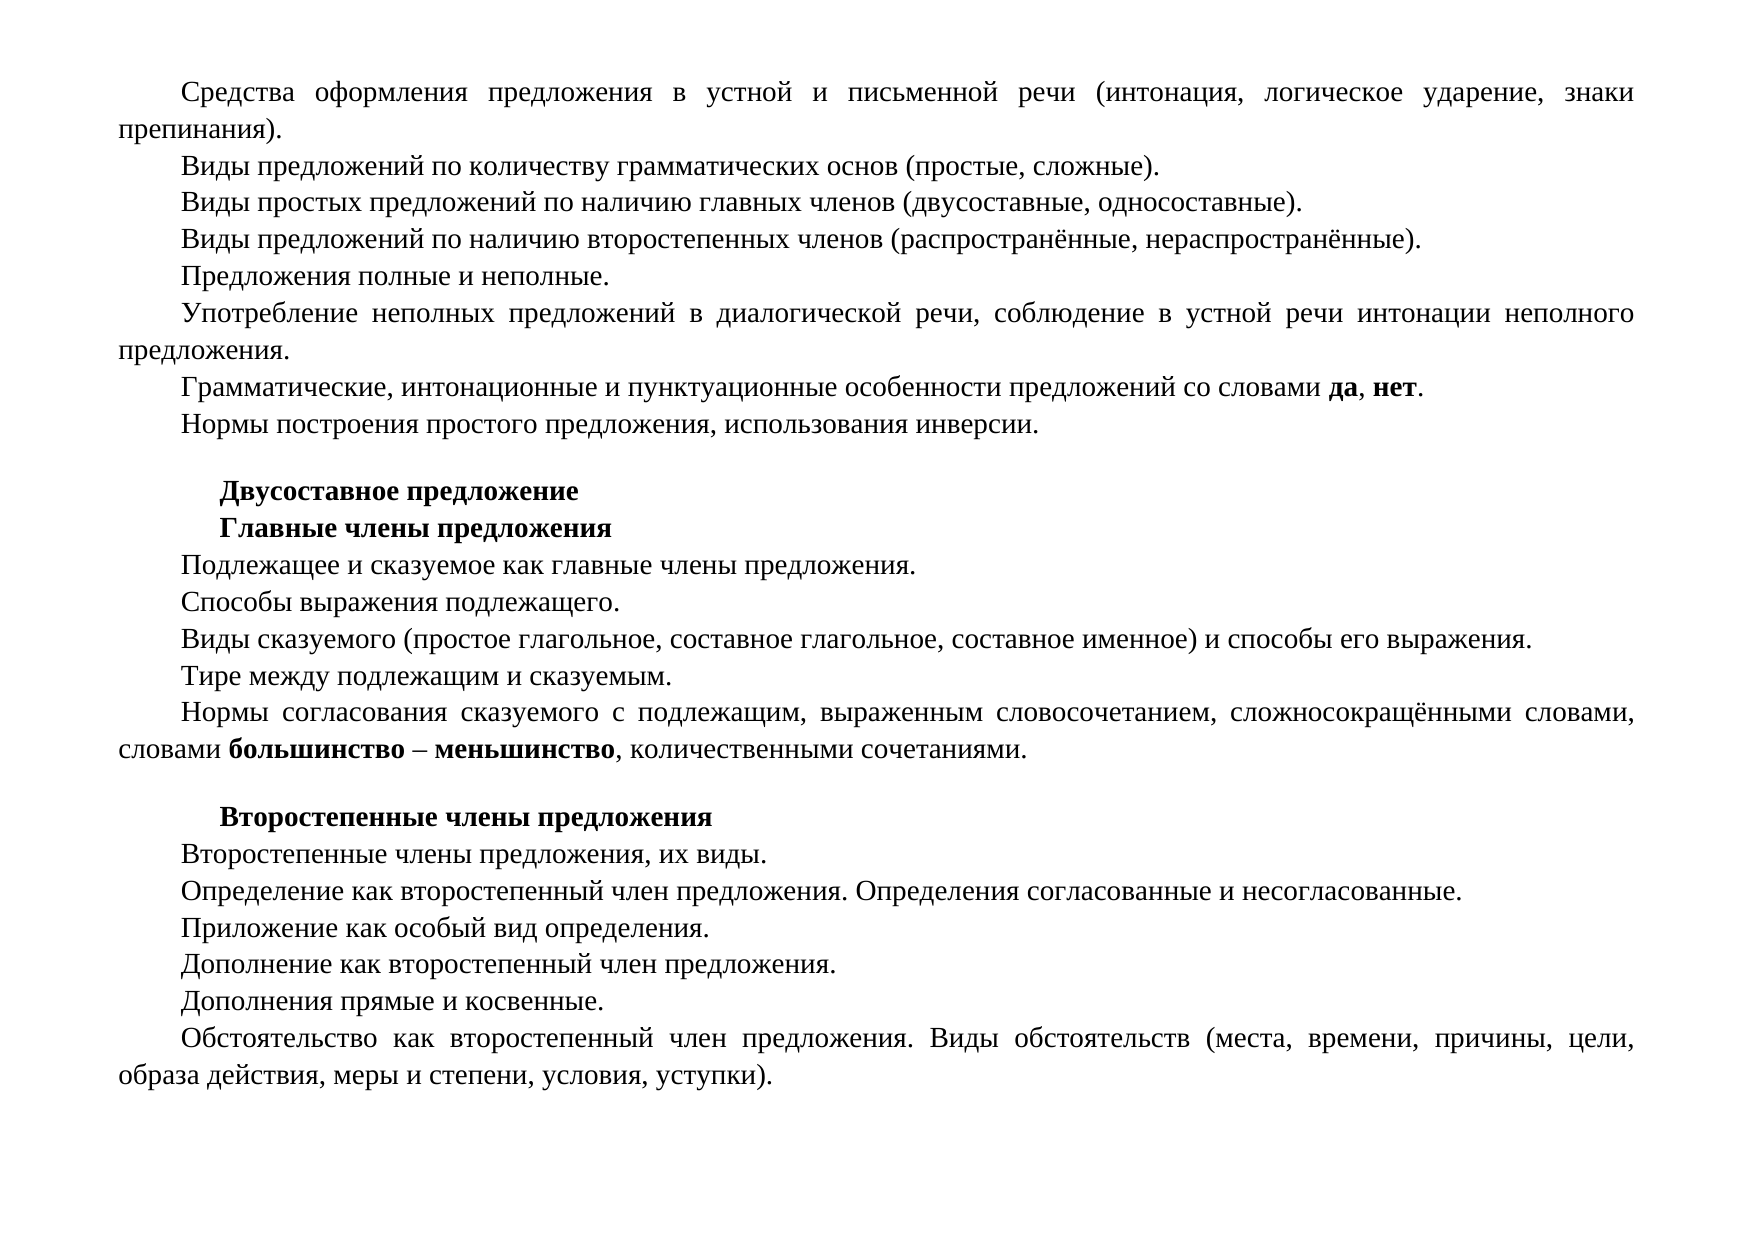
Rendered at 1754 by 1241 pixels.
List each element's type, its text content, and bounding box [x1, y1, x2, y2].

text Дополнения прямые и косвенные. [118, 983, 1636, 1017]
text Тире между подлежащим и сказуемым. [118, 658, 1636, 691]
text Нормы согласования сказуемого с подлежащим, выраженным словосочетанием, сложносокращёнными словами, словами большинство – меньшинство, количественными сочетаниями. [118, 694, 1636, 765]
text Определение как второстепенный член предложения. Определения согласованные и несогласованные. [118, 873, 1636, 906]
text Способы выражения подлежащего. [118, 584, 1636, 617]
text Главные члены предложения [131, 510, 1636, 544]
text Нормы построения простого предложения, использования инверсии. [118, 406, 1636, 439]
text Средства оформления предложения в устной и письменной речи (интонация, логическое ударение, знаки препинания). [118, 74, 1636, 144]
text Предложения полные и неполные. [118, 258, 1636, 292]
text Двусоставное предложение [131, 473, 1636, 507]
text Подлежащее и сказуемое как главные члены предложения. [118, 547, 1636, 581]
text Употребление неполных предложений в диалогической речи, соблюдение в устной речи интонации неполного предложения. [118, 295, 1636, 366]
text Приложение как особый вид определения. [118, 910, 1636, 943]
text Виды предложений по наличию второстепенных членов (распространённые, нераспространённые). [118, 221, 1636, 255]
text Виды предложений по количеству грамматических основ (простые, сложные). [118, 148, 1636, 181]
text Виды простых предложений по наличию главных членов (двусоставные, односоставные). [118, 184, 1636, 218]
text Дополнение как второстепенный член предложения. [118, 947, 1636, 980]
text Второстепенные члены предложения [131, 799, 1636, 833]
text Виды сказуемого (простое глагольное, составное глагольное, составное именное) и способы его выражения. [118, 621, 1636, 654]
text Обстоятельство как второстепенный член предложения. Виды обстоятельств (места, времени, причины, цели, образа действия, меры и степени, условия, уступки). [118, 1020, 1636, 1091]
text Второстепенные члены предложения, их виды. [118, 836, 1636, 869]
text Грамматические, интонационные и пунктуационные особенности предложений со словами да, нет. [118, 369, 1636, 402]
